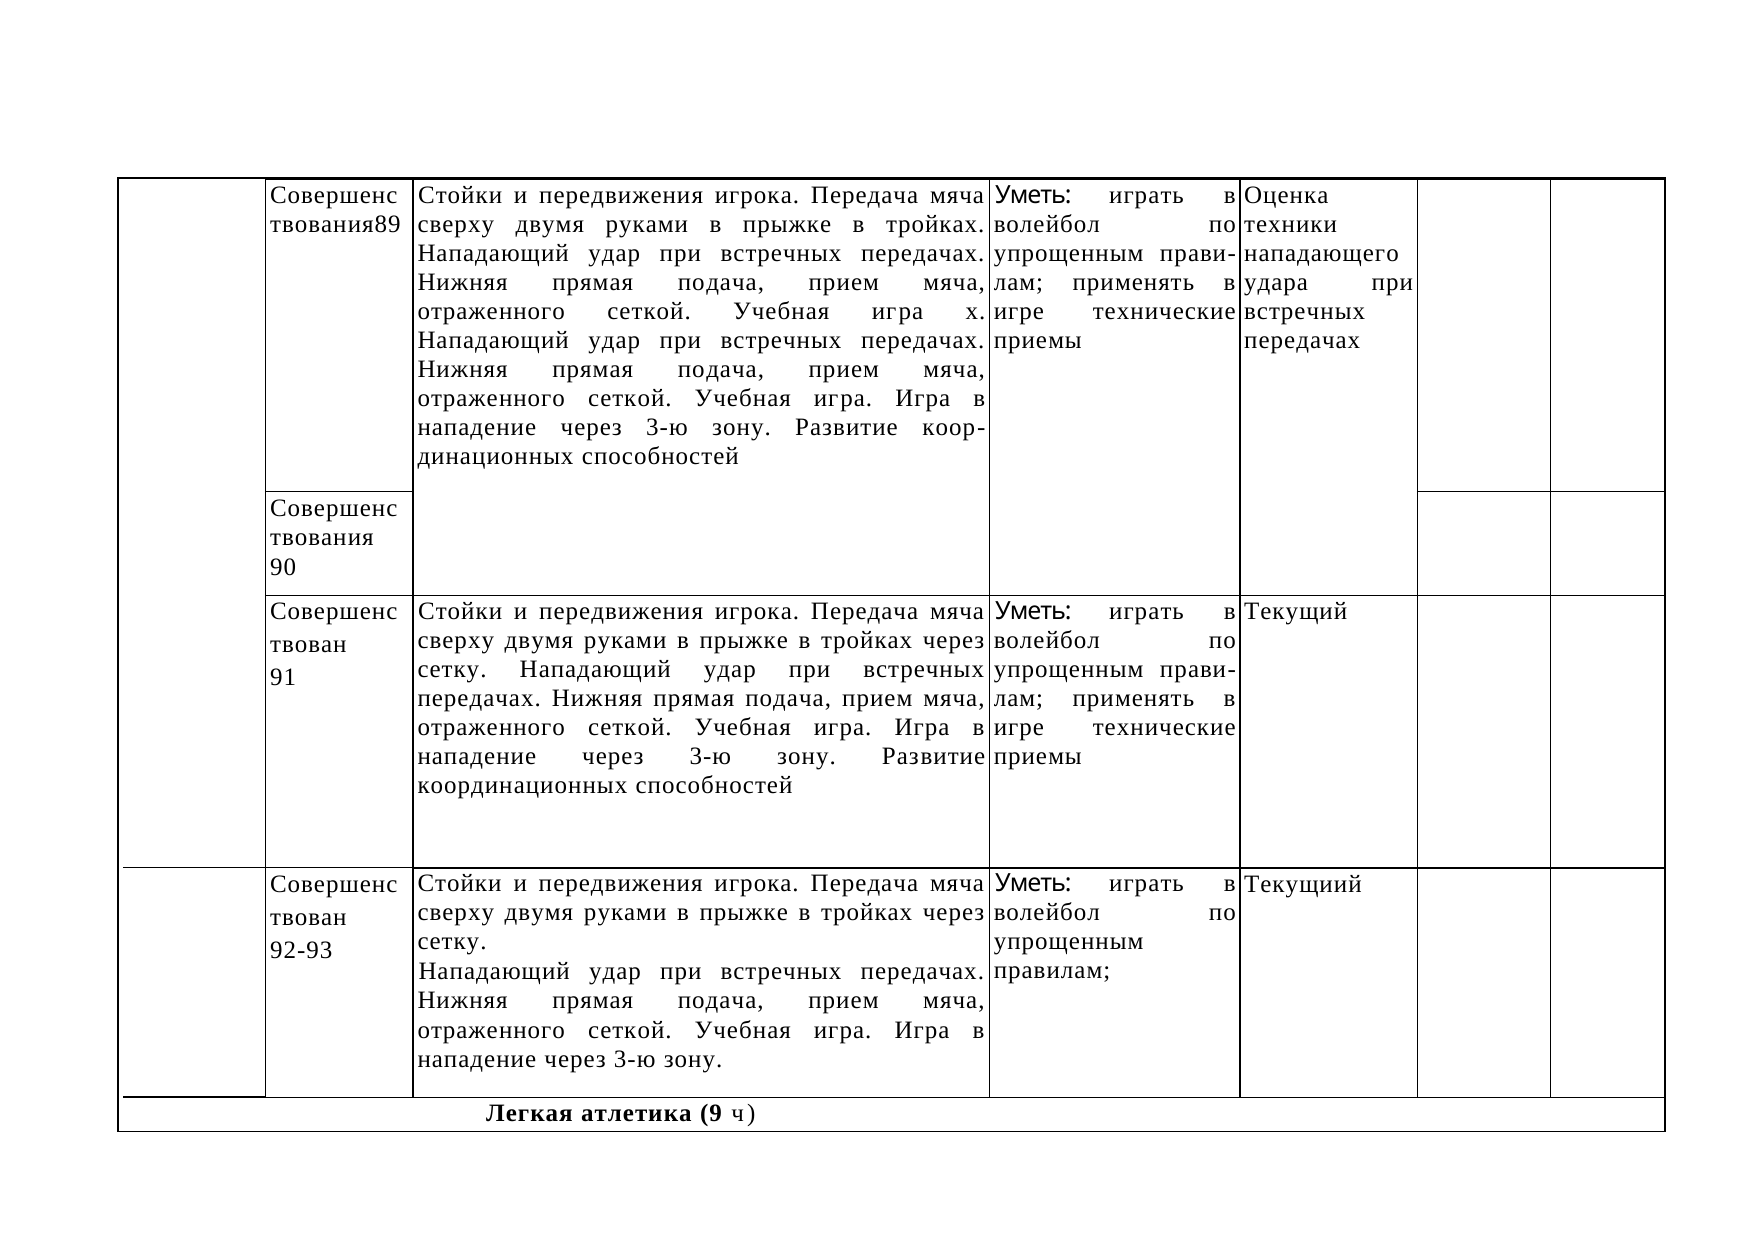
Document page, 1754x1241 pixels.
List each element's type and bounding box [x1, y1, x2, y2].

table_cell [119, 179, 1664, 1131]
